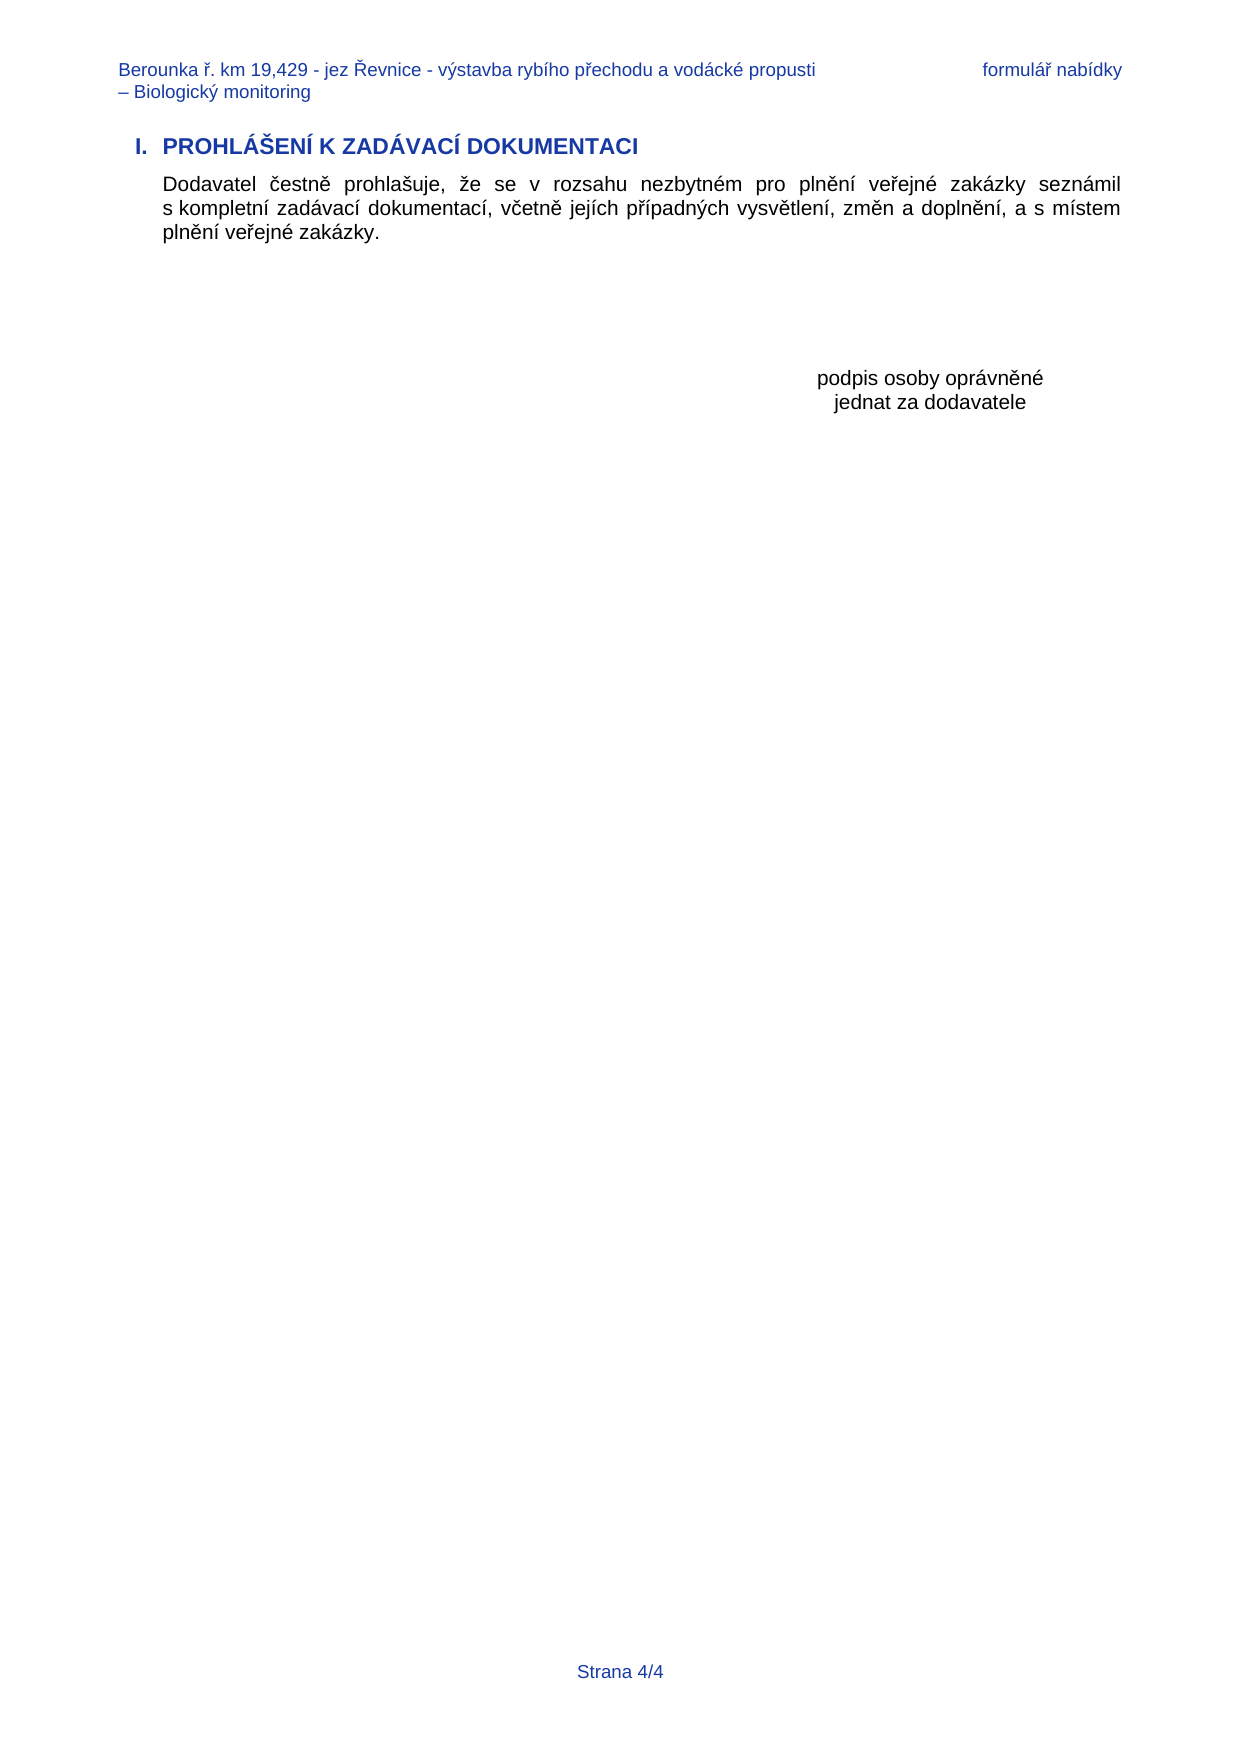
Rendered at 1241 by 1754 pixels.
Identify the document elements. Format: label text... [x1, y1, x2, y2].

text podpis osoby oprávněné jednat za dodavatele [797, 366, 1063, 413]
text Dodavatel čestně prohlašuje, že se v rozsahu nezbytném pro plnění veřejné zakázky seznámil s kompletní zadávací dokumentací, včetně jejích případných vysvětlení, změn a doplnění, a s místem plnění veřejné zakázky. [162, 172, 1122, 244]
subtitle Prohlášení k zadávací dokumentaci [148, 133, 1122, 159]
